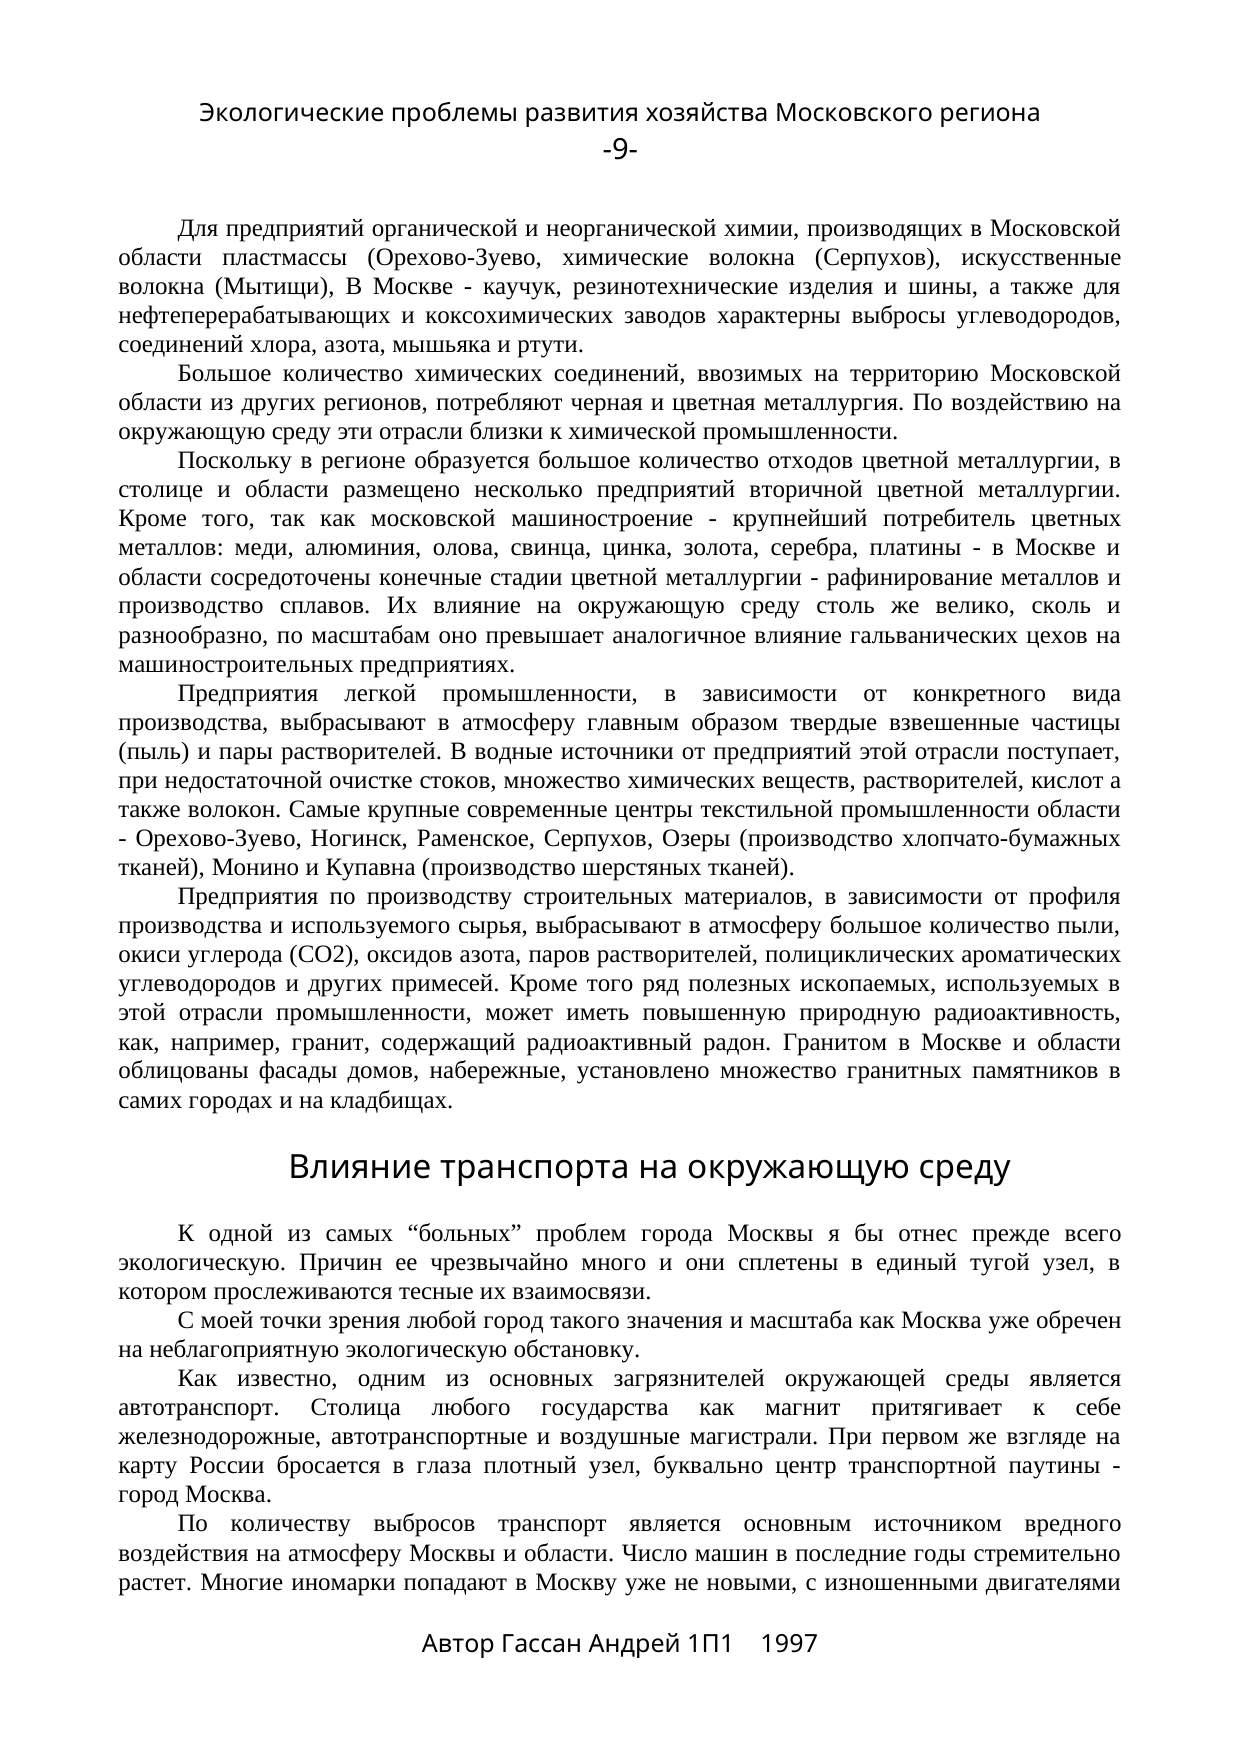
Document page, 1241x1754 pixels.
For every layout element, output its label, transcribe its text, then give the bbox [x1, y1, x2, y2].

text Предприятия по производству строительных материалов, в зависимости от профиля производства и используемого сырья, выбрасывают в атмосферу большое количество пыли, окиси углерода (СО2), оксидов азота, паров растворителей, полициклических ароматических углеводородов и других примесей. Кроме того ряд полезных ископаемых, используемых в этой отрасли промышленности, может иметь повышенную природную радиоактивность, как, например, гранит, содержащий радиоактивный радон. Гранитом в Москве и области облицованы фасады домов, набережные, установлено множество гранитных памятников в самих городах и на кладбищах. [118, 881, 1122, 1113]
text Для предприятий органической и неорганической химии, производящих в Московской области пластмассы (Орехово-Зуево, химические волокна (Серпухов), искусственные волокна (Мытищи), В Москве - каучук, резинотехнические изделия и шины, а также для нефтеперерабатывающих и коксохимических заводов характерны выбросы углеводородов, соединений хлора, азота, мышьяка и ртути. [118, 213, 1122, 358]
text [118, 1508, 1122, 1596]
text Большое количество химических соединений, ввозимых на территорию Московской области из других регионов, потребляют черная и цветная металлургия. По воздействию на окружающую среду эти отрасли близки к химической промышленности. [118, 358, 1122, 445]
text Поскольку в регионе образуется большое количество отходов цветной металлургии, в столице и области размещено несколько предприятий вторичной цветной металлургии. Кроме того, так как московской машиностроение - крупнейший потребитель цветных металлов: меди, алюминия, олова, свинца, цинка, золота, серебра, платины - в Москве и области сосредоточены конечные стадии цветной металлургии - рафинирование металлов и производство сплавов. Их влияние на окружающую среду столь же велико, сколь и разнообразно, по масштабам оно превышает аналогичное влияние гальванических цехов на машиностроительных предприятиях. [118, 445, 1122, 678]
text К одной из самых “больных” проблем города Москвы я бы отнес прежде всего экологическую. Причин ее чрезвычайно много и они сплетены в единый тугой узел, в котором прослеживаются тесные их взаимосвязи. [118, 1218, 1122, 1305]
text Как известно, одним из основных загрязнителей окружающей среды является автотранспорт. Столица любого государства как магнит притягивает к себе железнодорожные, автотранспортные и воздушные магистрали. При первом же взгляде на карту России бросается в глаза плотный узел, буквально центр транспортной паутины - город Москва. [118, 1363, 1122, 1508]
text С моей точки зрения любой город такого значения и масштаба как Москва уже обречен на неблагоприятную экологическую обстановку. [118, 1305, 1122, 1363]
text Предприятия легкой промышленности, в зависимости от конкретного вида производства, выбрасывают в атмосферу главным образом твердые взвешенные частицы (пыль) и пары растворителей. В водные источники от предприятий этой отрасли поступает, при недостаточной очистке стоков, множество химических веществ, растворителей, кислот а также волокон. Самые крупные современные центры текстильной промышленности области - Орехово-Зуево, Ногинск, Раменское, Серпухов, Озеры (производство хлопчато-бумажных тканей), Монино и Купавна (производство шерстяных тканей). [118, 678, 1122, 881]
text Влияние транспорта на окружающую среду [118, 1143, 1122, 1189]
